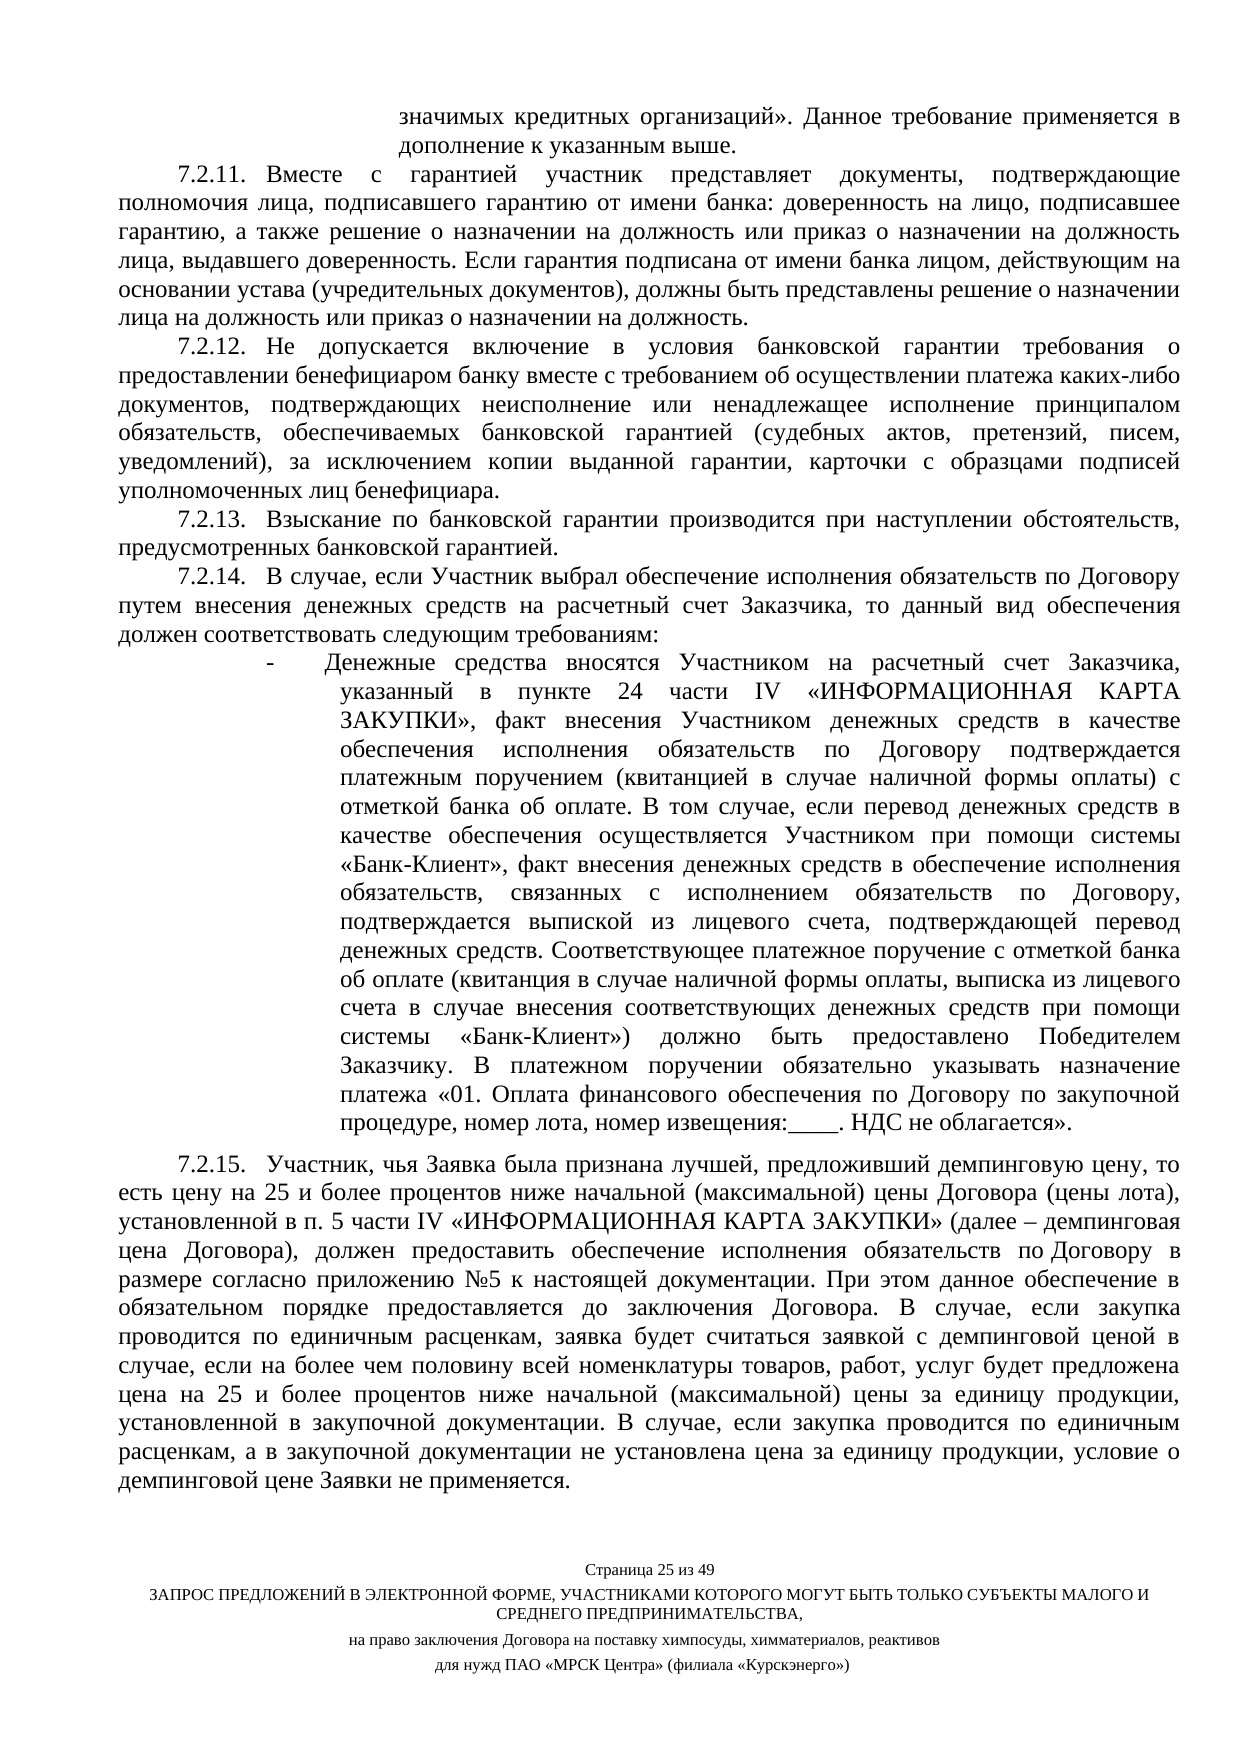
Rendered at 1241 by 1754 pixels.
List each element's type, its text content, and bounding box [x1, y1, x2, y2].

list Взыскание по банковской гарантии производится при наступлении обстоятельств, предусмотренных банковской гарантией. [118, 504, 1181, 561]
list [354, 101, 1181, 159]
list Вместе с гарантией участник представляет документы, подтверждающие полномочия лица, подписавшего гарантию от имени банка: доверенность на лицо, подписавшее гарантию, а также решение о назначении на должность или приказ о назначении на должность лица, выдавшего доверенность. Если гарантия подписана от имени банка лицом, действующим на основании устава (учредительных документов), должны быть представлены решение о назначении лица на должность или приказ о назначении на должность. [118, 159, 1181, 331]
subtitle Участник, чья Заявка была признана лучшей, предложивший демпинговую цену, то есть цену на 25 и более процентов ниже начальной (максимальной) цены Договора (цены лота), установленной в п. 5 части IV «ИНФОРМАЦИОННАЯ КАРТА ЗАКУПКИ» (далее – демпинговая цена Договора), должен предоставить обеспечение исполнения обязательств по Договору в размере согласно приложению №5 к настоящей документации. При этом данное обеспечение в обязательном порядке предоставляется до заключения Договора. В случае, если закупка проводится по единичным расценкам, заявка будет считаться заявкой с демпинговой ценой в случае, если на более чем половину всей номенклатуры товаров, работ, услуг будет предложена цена на 25 и более процентов ниже начальной (максимальной) цены за единицу продукции, установленной в закупочной документации. В случае, если закупка проводится по единичным расценкам, а в закупочной документации не установлена цена за единицу продукции, условие о демпинговой цене Заявки не применяется. [118, 1149, 1181, 1494]
list Денежные средства вносятся Участником на расчетный счет Заказчика, указанный в пункте 24 части IV «ИНФОРМАЦИОННАЯ КАРТА ЗАКУПКИ», факт внесения Участником денежных средств в качестве обеспечения исполнения обязательств по Договору подтверждается платежным поручением (квитанцией в случае наличной формы оплаты) с отметкой банка об оплате. В том случае, если перевод денежных средств в качестве обеспечения осуществляется Участником при помощи системы «Банк-Клиент», факт внесения денежных средств в обеспечение исполнения обязательств, связанных с исполнением обязательств по Договору, подтверждается выпиской из лицевого счета, подтверждающей перевод денежных средств. Соответствующее платежное поручение с отметкой банка об оплате (квитанция в случае наличной формы оплаты, выписка из лицевого счета в случае внесения соответствующих денежных средств при помощи системы «Банк-Клиент») должно быть предоставлено Победителем Заказчику. В платежном поручении обязательно указывать назначение платежа «01. Оплата финансового обеспечения по Договору по закупочной процедуре, номер лота, номер извещения:____. НДС не облагается». [266, 647, 1181, 1136]
list Не допускается включение в условия банковской гарантии требования о предоставлении бенефициаром банку вместе с требованием об осуществлении платежа каких-либо документов, подтверждающих неисполнение или ненадлежащее исполнение принципалом обязательств, обеспечиваемых банковской гарантией (судебных актов, претензий, писем, уведомлений), за исключением копии выданной гарантии, карточки с образцами подписей уполномоченных лиц бенефициара. [118, 331, 1181, 504]
list В случае, если Участник выбрал обеспечение исполнения обязательств по Договору путем внесения денежных средств на расчетный счет Заказчика, то данный вид обеспечения должен соответствовать следующим требованиям: [118, 561, 1181, 647]
